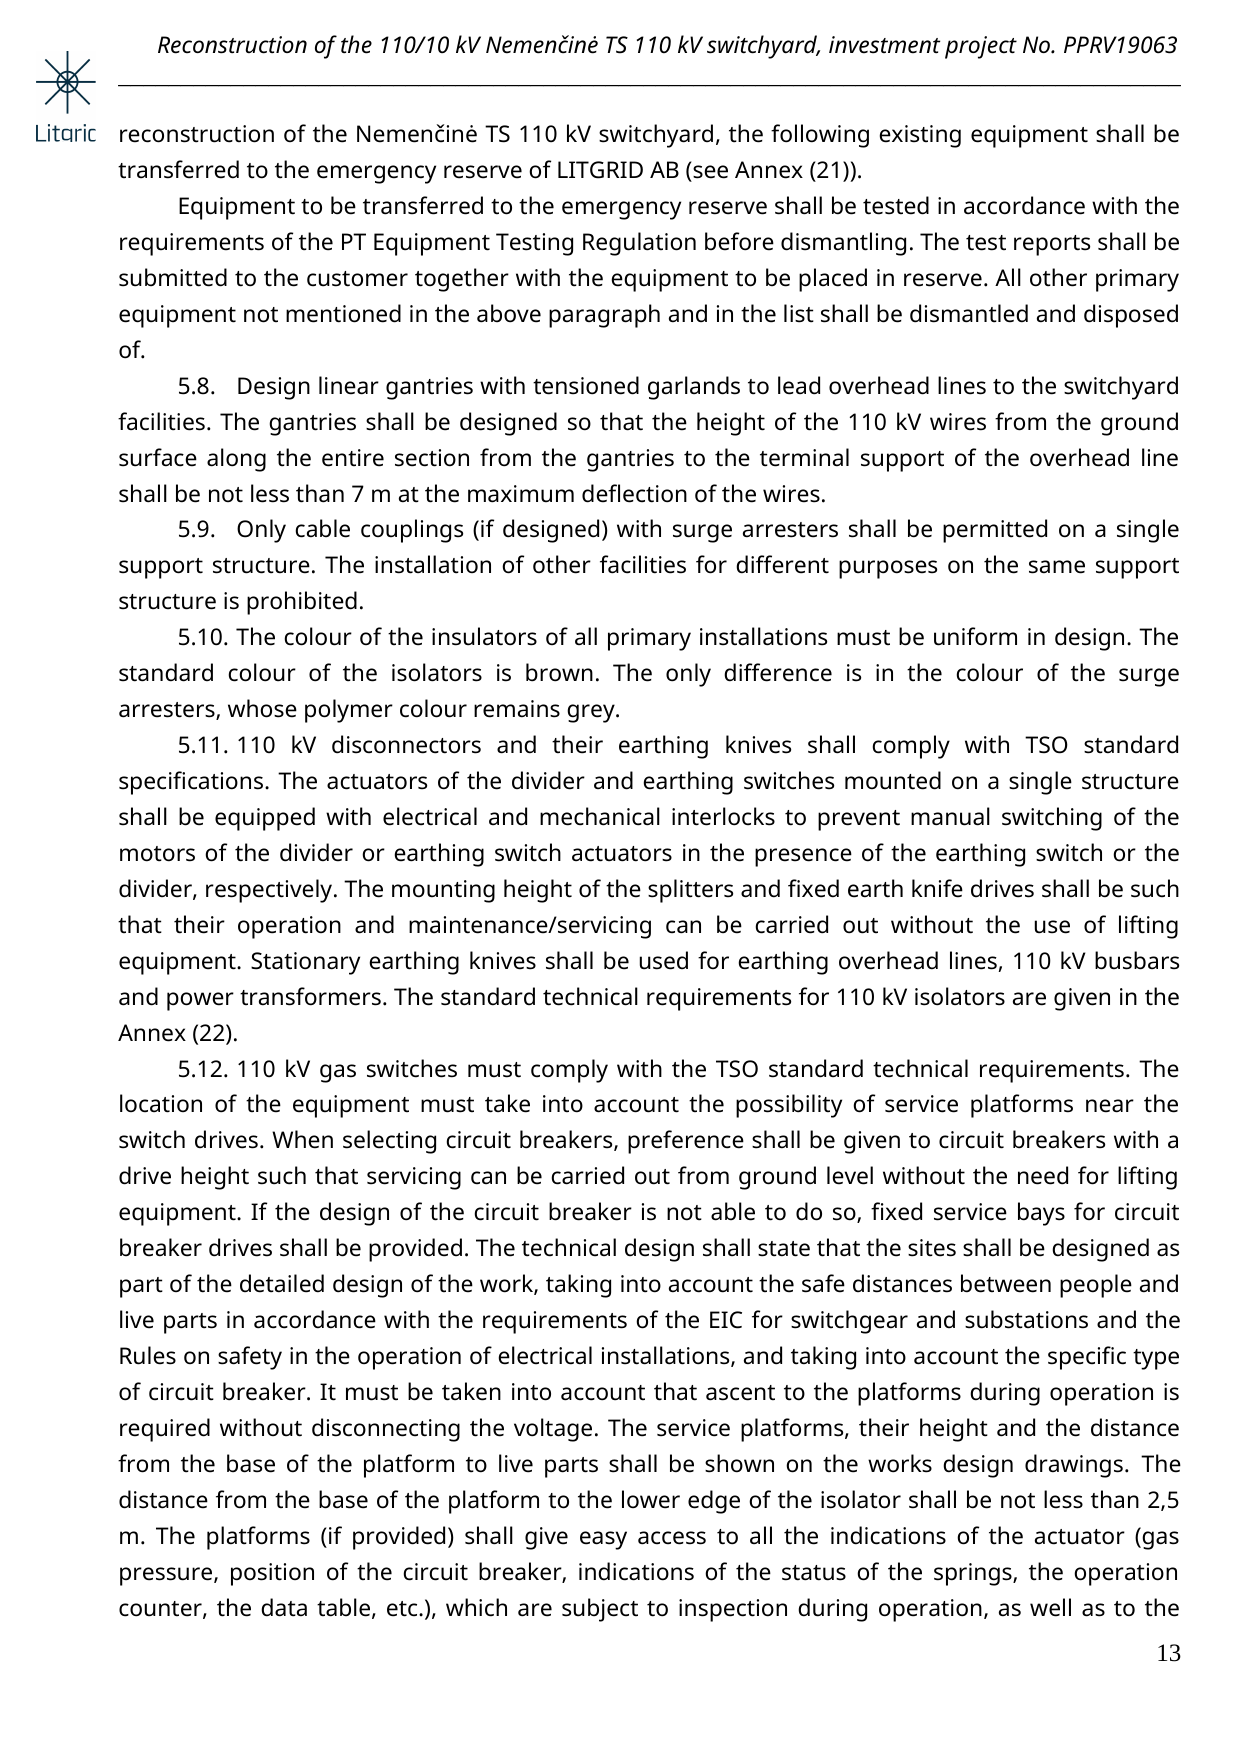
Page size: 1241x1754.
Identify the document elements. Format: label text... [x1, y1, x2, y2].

list Only cable couplings (if designed) with surge arresters shall be permitted on a single support structure. The installation of other facilities for different purposes on the same support structure is prohibited. [118, 513, 1181, 617]
list 110 kV disconnectors and their earthing knives shall comply with TSO standard specifications. The actuators of the divider and earthing switches mounted on a single structure shall be equipped with electrical and mechanical interlocks to prevent manual switching of the motors of the divider or earthing switch actuators in the presence of the earthing switch or the divider, respectively. The mounting height of the splitters and fixed earth knife drives shall be such that their operation and maintenance/servicing can be carried out without the use of lifting equipment. Stationary earthing knives shall be used for earthing overhead lines, 110 kV busbars and power transformers. The standard technical requirements for 110 kV isolators are given in the Annex. [118, 729, 1181, 1048]
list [118, 1052, 1181, 1623]
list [118, 118, 1181, 185]
list Design linear gantries with tensioned garlands to lead overhead lines to the switchyard facilities. The gantries shall be designed so that the height of the 110 kV wires from the ground surface along the entire section from the gantries to the terminal support of the overhead line shall be not less than 7 m at the maximum deflection of the wires. [118, 370, 1181, 509]
text Equipment to be transferred to the emergency reserve shall be tested in accordance with the requirements of the PT Equipment Testing Regulation before dismantling. The test reports shall be submitted to the customer together with the equipment to be placed in reserve. All other primary equipment not mentioned in the above paragraph and in the list shall be dismantled and disposed of. [118, 190, 1181, 365]
picture [36, 51, 96, 142]
list The colour of the insulators of all primary installations must be uniform in design. The standard colour of the isolators is brown. The only difference is in the colour of the surge arresters, whose polymer colour remains grey. [118, 621, 1181, 724]
